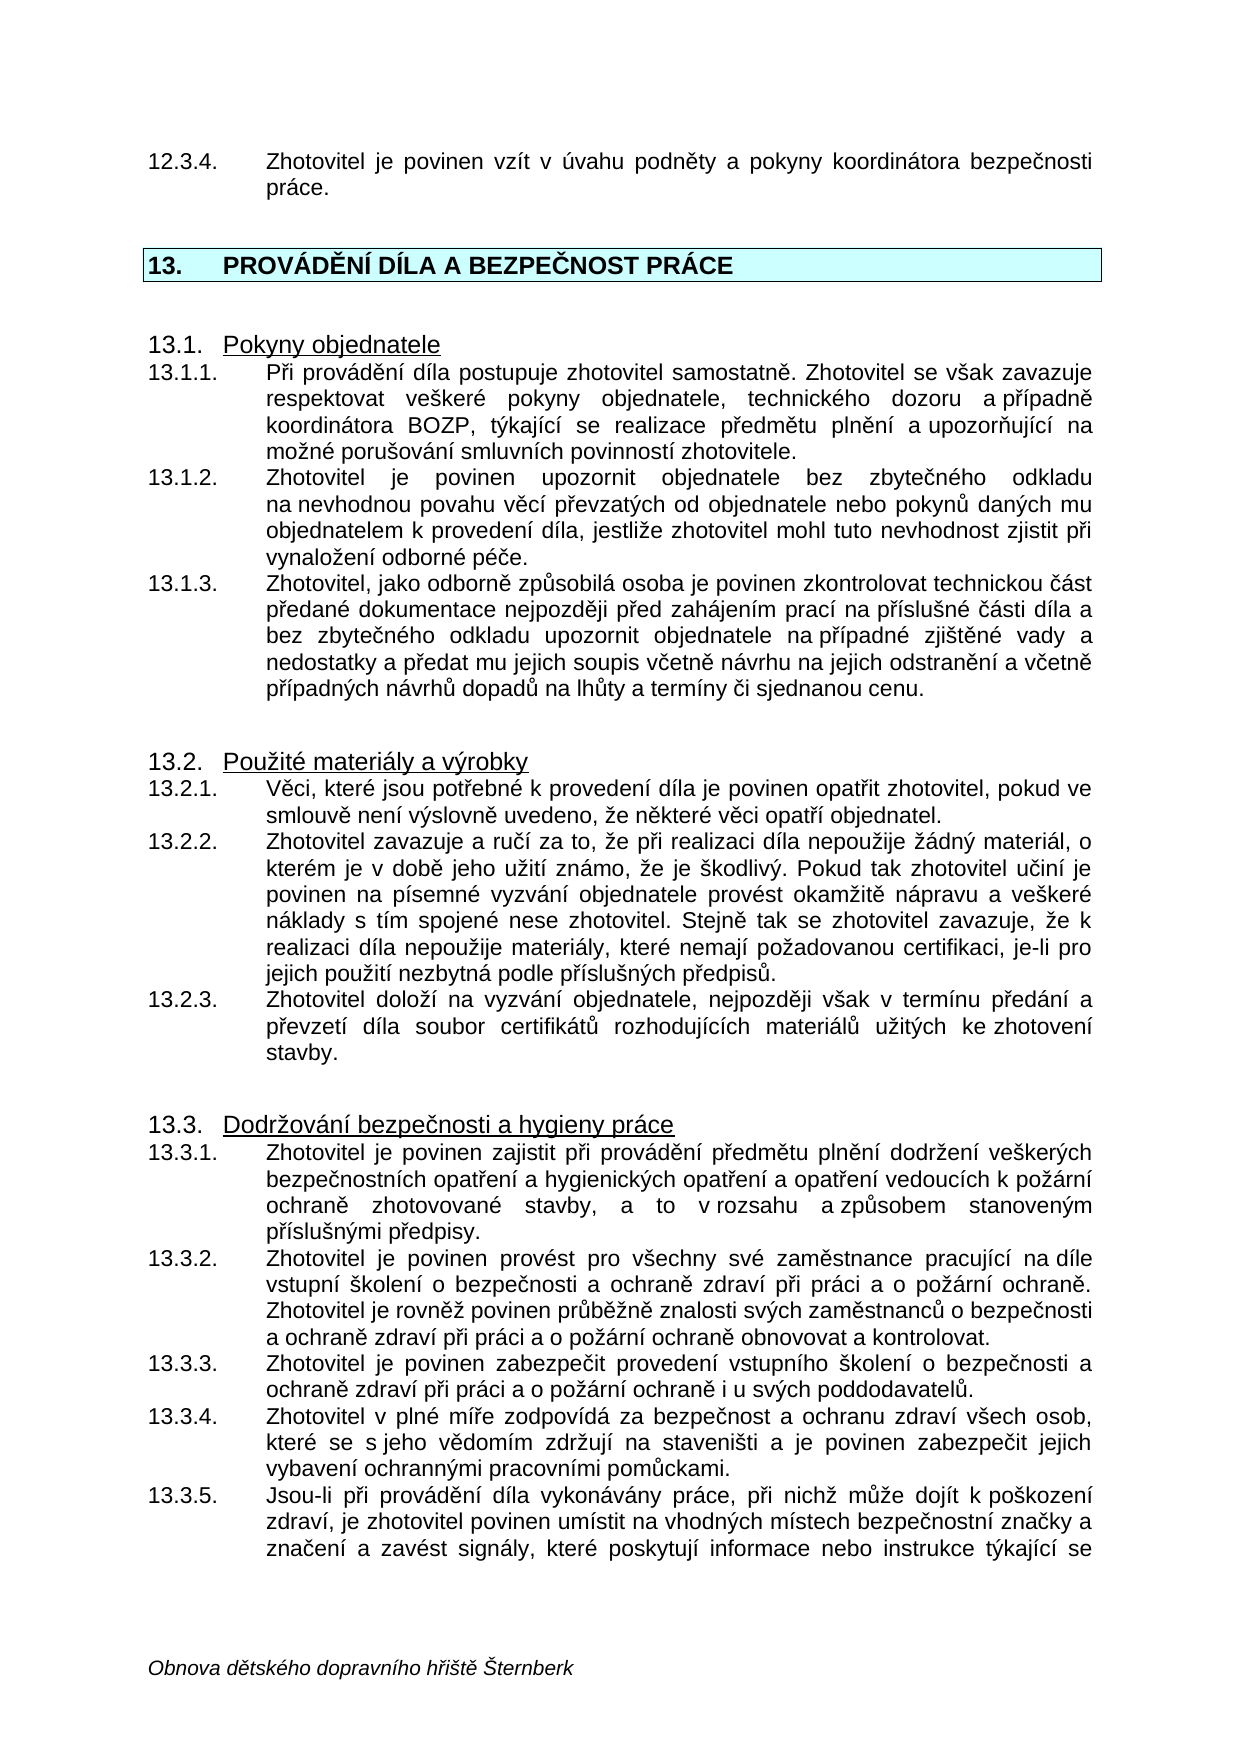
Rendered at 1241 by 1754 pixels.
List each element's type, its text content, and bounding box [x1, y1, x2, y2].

list Zhotovitel je povinen zabezpečit provedení vstupního školení o bezpečnosti a ochraně zdraví při práci a o požární ochraně i u svých poddodavatelů. [148, 1350, 1093, 1403]
list Dodržování bezpečnosti a hygieny práce [148, 1110, 1093, 1139]
list Zhotovitel zavazuje a ručí za to, že při realizaci díla nepoužije žádný materiál, o kterém je v době jeho užití známo, že je škodlivý. Pokud tak zhotovitel učiní je povinen na písemné vyzvání objednatele provést okamžitě nápravu a veškeré náklady s tím spojené nese zhotovitel. Stejně tak se zhotovitel zavazuje, že k realizaci díla nepoužije materiály, které nemají požadovanou certifikaci, je-li pro jejich použití nezbytná podle příslušných předpisů. [148, 828, 1093, 986]
list Věci, které jsou potřebné k provedení díla je povinen opatřit zhotovitel, pokud ve smlouvě není výslovně uvedeno, že některé věci opatří objednatel. [148, 775, 1093, 828]
list Zhotovitel je povinen zajistit při provádění předmětu plnění dodržení veškerých bezpečnostních opatření a hygienických opatření a opatření vedoucích k požární ochraně zhotovované stavby, a to v rozsahu a způsobem stanoveným příslušnými předpisy. [148, 1139, 1093, 1244]
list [148, 1482, 1093, 1561]
list Při provádění díla postupuje zhotovitel samostatně. Zhotovitel se však zavazuje respektovat veškeré pokyny objednatele, technického dozoru a případně koordinátora BOZP, týkající se realizace předmětu plnění a upozorňující na možné porušování smluvních povinností zhotovitele. [148, 359, 1093, 464]
list Pokyny objednatele [148, 330, 1093, 359]
list Zhotovitel doloží na vyzvání objednatele, nejpozději však v termínu předání a převzetí díla soubor certifikátů rozhodujících materiálů užitých ke zhotovení stavby. [148, 986, 1093, 1065]
list Zhotovitel je povinen provést pro všechny své zaměstnance pracující na díle vstupní školení o bezpečnosti a ochraně zdraví při práci a o požární ochraně. Zhotovitel je rovněž povinen průběžně znalosti svých zaměstnanců o bezpečnosti a ochraně zdraví při práci a o požární ochraně obnovovat a kontrolovat. [148, 1244, 1093, 1350]
text Provádění díla a bezpečnost práce [144, 249, 1101, 281]
list Zhotovitel, jako odborně způsobilá osoba je povinen zkontrolovat technickou část předané dokumentace nejpozději před zahájením prací na příslušné části díla a bez zbytečného odkladu upozornit objednatele na případné zjištěné vady a nedostatky a předat mu jejich soupis včetně návrhu na jejich odstranění a včetně případných návrhů dopadů na lhůty a termíny či sjednanou cenu. [148, 570, 1093, 702]
list Použité materiály a výrobky [148, 747, 1093, 775]
list Zhotovitel je povinen vzít v úvahu podněty a pokyny koordinátora bezpečnosti práce. [148, 148, 1093, 200]
list Zhotovitel v plné míře zodpovídá za bezpečnost a ochranu zdraví všech osob, které se s jeho vědomím zdržují na staveništi a je povinen zabezpečit jejich vybavení ochrannými pracovními pomůckami. [148, 1403, 1093, 1482]
list Zhotovitel je povinen upozornit objednatele bez zbytečného odkladu na nevhodnou povahu věcí převzatých od objednatele nebo pokynů daných mu objednatelem k provedení díla, jestliže zhotovitel mohl tuto nevhodnost zjistit při vynaložení odborné péče. [148, 464, 1093, 570]
